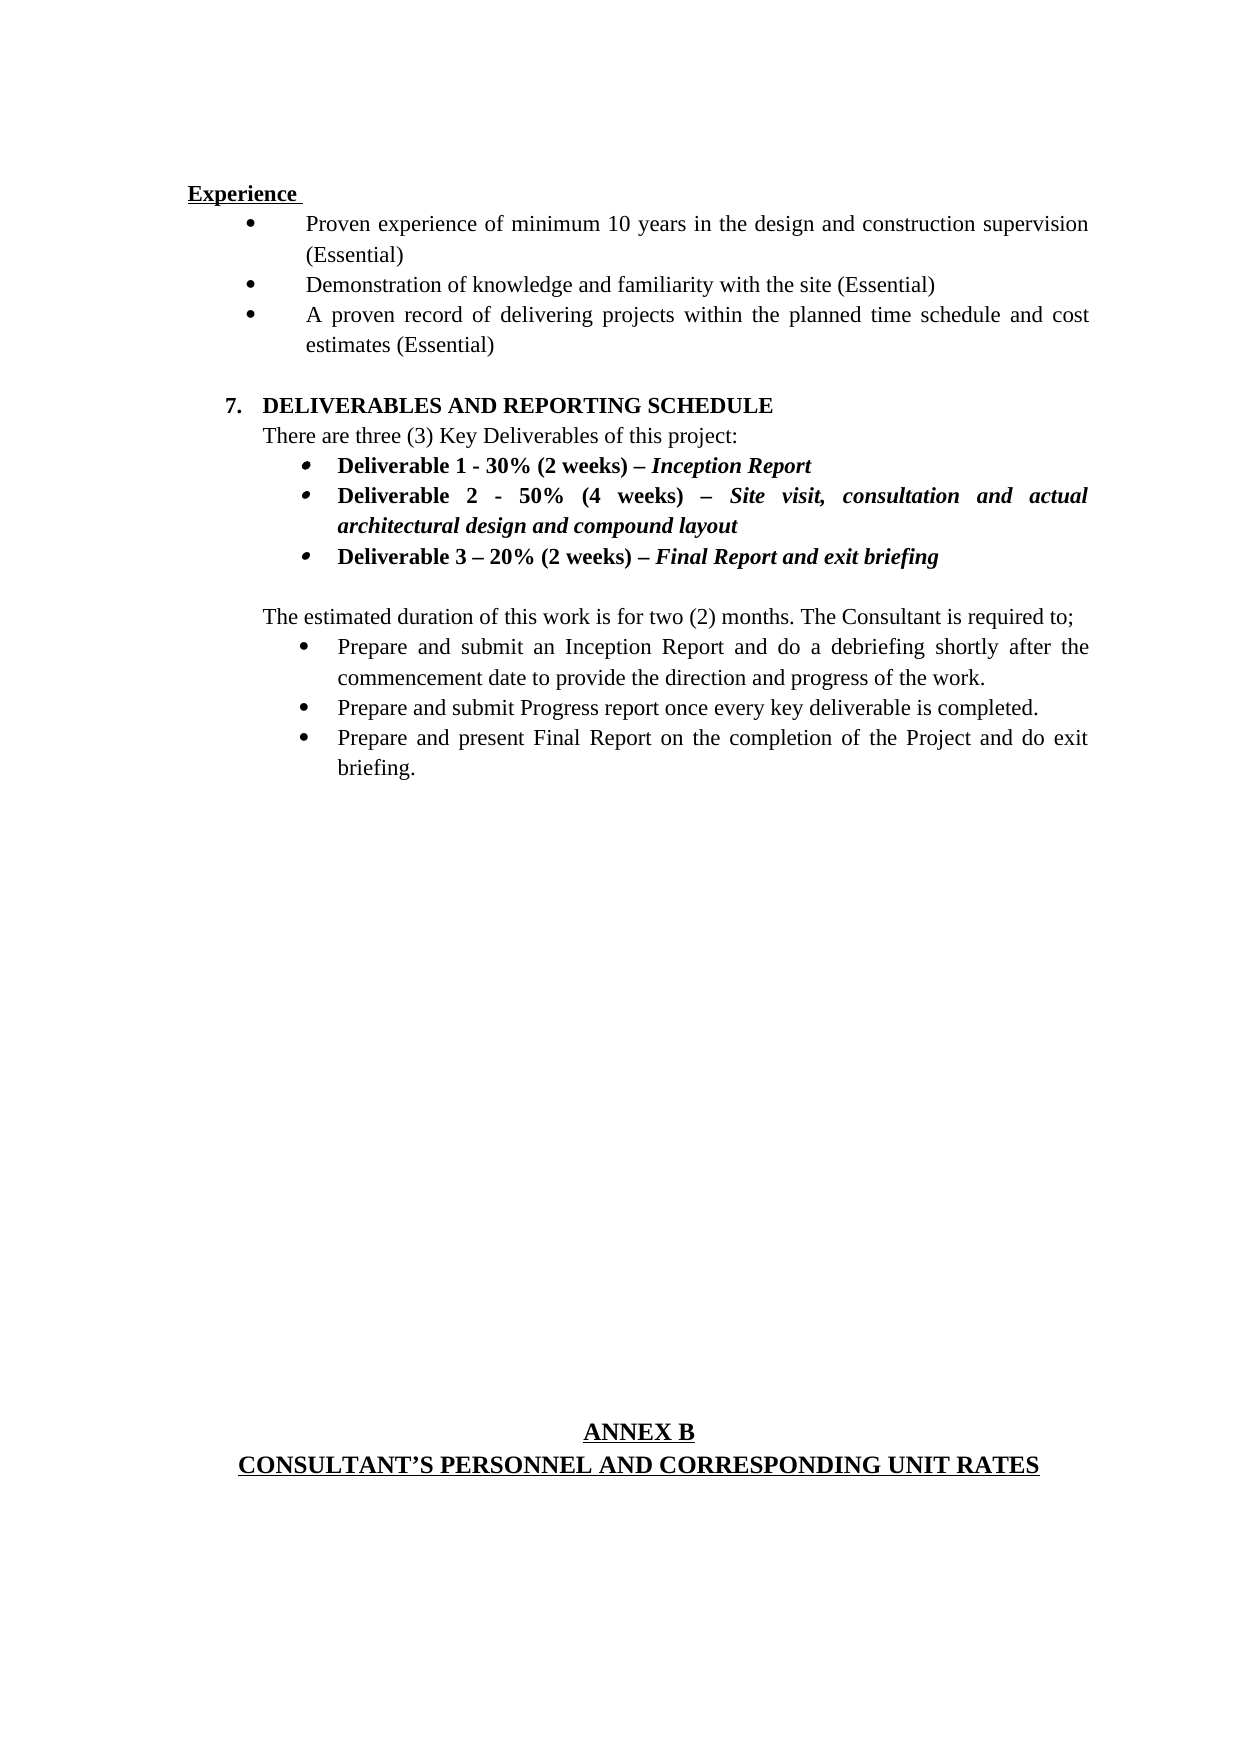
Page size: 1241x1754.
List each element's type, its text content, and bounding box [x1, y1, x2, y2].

text ANNEX B [187, 1417, 1090, 1446]
list Demonstration of knowledge and familiarity with the site (Essential) [247, 271, 1090, 297]
list Prepare and present Final Report on the completion of the Project and do exit briefing. [300, 724, 1090, 781]
list DELIVERABLES AND REPORTING SCHEDULE [225, 392, 1090, 418]
list Deliverable 2 - 50% (4 weeks) – Site visit, consultation and actual architectural design and compound layout [300, 482, 1090, 539]
list Proven experience of minimum 10 years in the design and construction supervision (Essential) [247, 210, 1090, 267]
list Deliverable 1 - 30% (2 weeks) – Inception Report [300, 452, 1090, 478]
text Experience [187, 180, 1090, 207]
text The estimated duration of this work is for two (2) months. The Consultant is required to; [262, 603, 1090, 629]
list Prepare and submit an Inception Report and do a debriefing shortly after the commencement date to provide the direction and progress of the work. [300, 633, 1090, 690]
text CONSULTANT’S PERSONNEL AND CORRESPONDING UNIT RATES [187, 1450, 1090, 1479]
list Prepare and submit Progress report once every key deliverable is completed. [300, 694, 1090, 720]
text There are three (3) Key Deliverables of this project: [187, 422, 1090, 448]
list A proven record of delivering projects within the planned time schedule and cost estimates (Essential) [247, 301, 1090, 358]
list Deliverable 3 – 20% (2 weeks) – Final Report and exit briefing [300, 543, 1090, 569]
